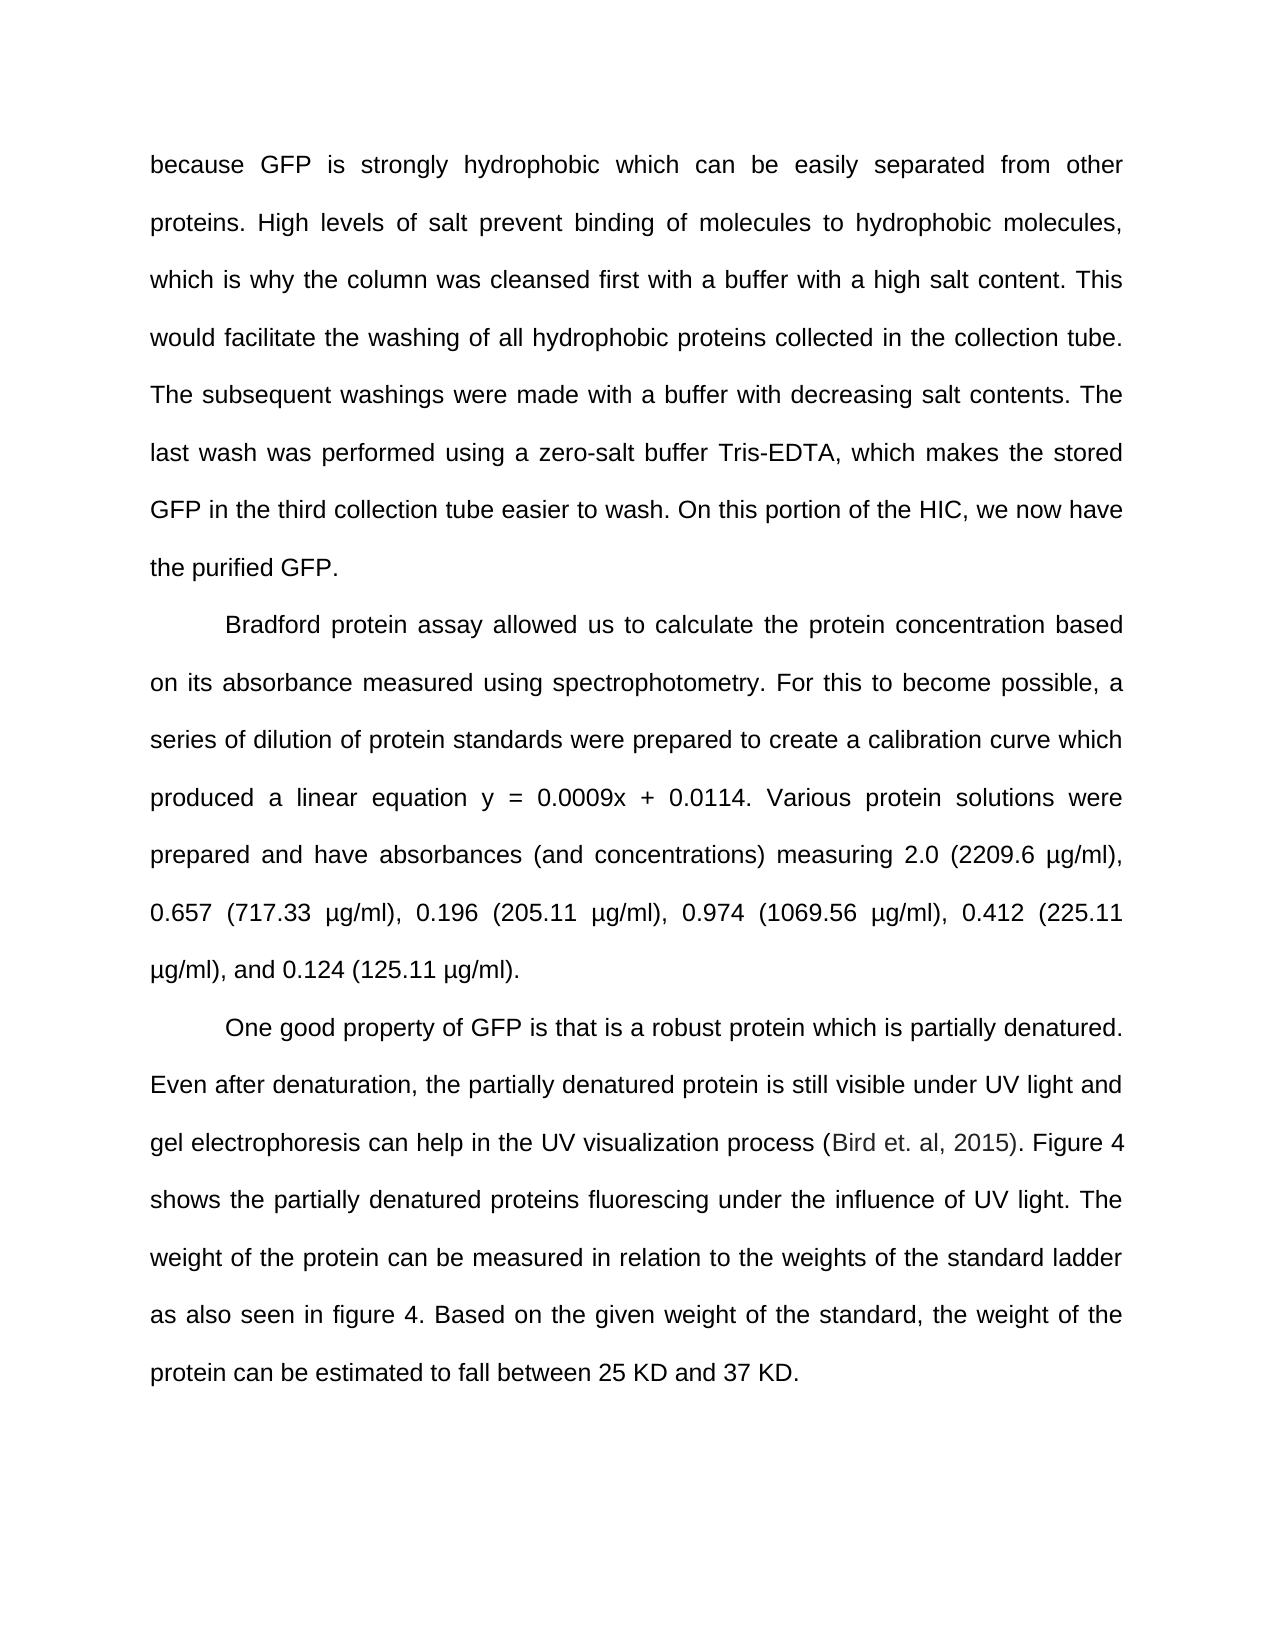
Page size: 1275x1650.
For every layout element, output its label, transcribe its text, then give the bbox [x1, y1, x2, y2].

text Bradford protein assay allowed us to calculate the protein concentration based on its absorbance measured using spectrophotometry. For this to become possible, a series of dilution of protein standards were prepared to create a calibration curve which produced a linear equation y = 0.0009x + 0.0114. Various protein solutions were prepared and have absorbances (and concentrations) measuring 2.0 (2209.6 µg/ml), 0.657 (717.33 µg/ml), 0.196 (205.11 µg/ml), 0.974 (1069.56 µg/ml), 0.412 (225.11 µg/ml), and 0.124 (125.11 µg/ml). [150, 610, 1125, 984]
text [150, 150, 1125, 581]
text One good property of GFP is that is a robust protein which is partially denatured. Even after denaturation, the partially denatured protein is still visible under UV light and gel electrophoresis can help in the UV visualization process (Bird et. al, 2015). Figure 4 shows the partially denatured proteins fluorescing under the influence of UV light. The weight of the protein can be measured in relation to the weights of the standard ladder as also seen in figure 4. Based on the given weight of the standard, the weight of the protein can be estimated to fall between 25 KD and 37 KD. [150, 1012, 1125, 1386]
